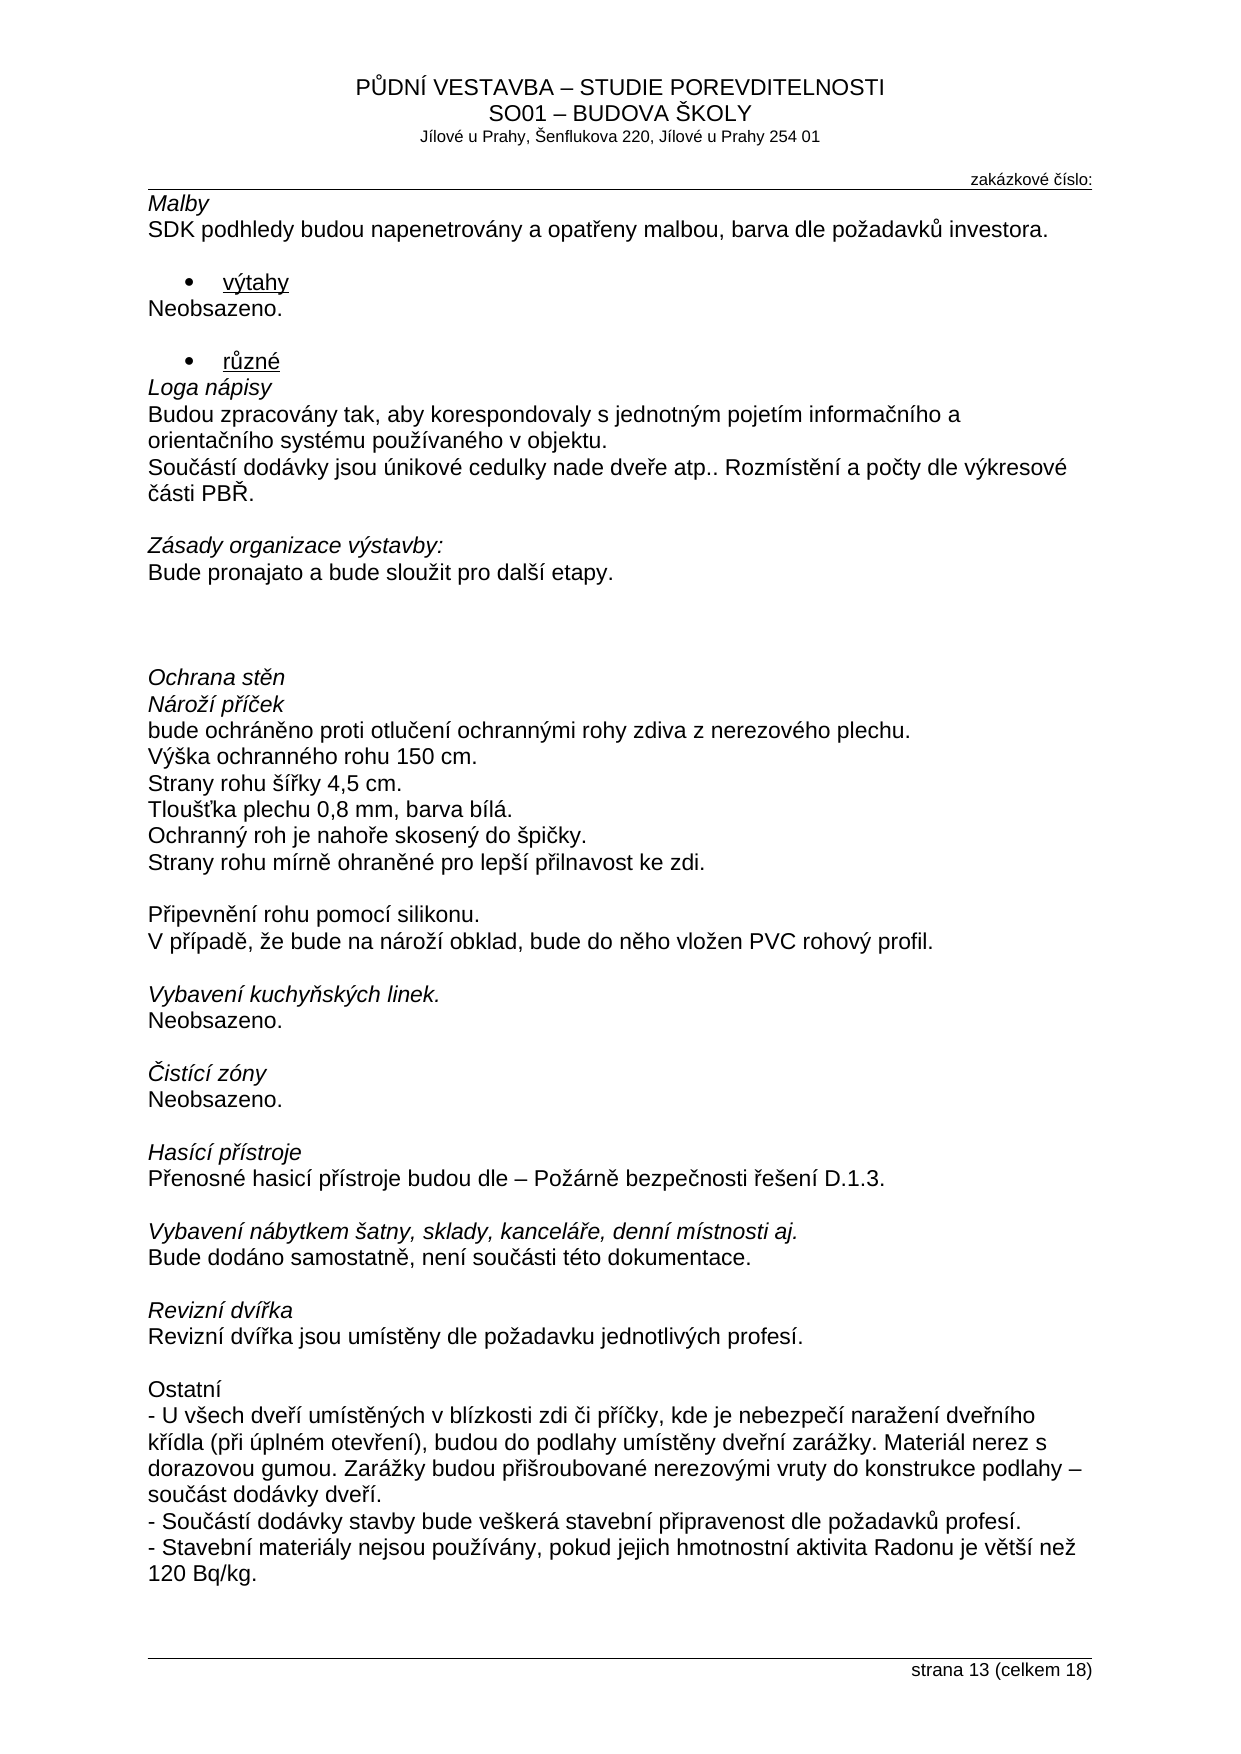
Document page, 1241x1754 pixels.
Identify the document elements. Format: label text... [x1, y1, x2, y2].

text Bude dodáno samostatně, není součásti této dokumentace. [148, 1244, 1092, 1270]
text Ostatní [148, 1376, 1092, 1402]
text Bude pronajato a bude sloužit pro další etapy. [148, 559, 1092, 585]
text - Součástí dodávky stavby bude veškerá stavební připravenost dle požadavků profesí. [148, 1508, 1092, 1534]
text Zásady organizace výstavby: [148, 532, 1092, 559]
text Vybavení kuchyňských linek. [148, 981, 1092, 1007]
text Neobsazeno. [148, 1007, 1092, 1033]
text Tloušťka plechu 0,8 mm, barva bílá. [148, 796, 1092, 822]
text - U všech dveří umístěných v blízkosti zdi či příčky, kde je nebezpečí naražení dveřního křídla (při úplném otevření), budou do podlahy umístěny dveřní zarážky. Materiál nerez s dorazovou gumou. Zarážky budou přišroubované nerezovými vruty do konstrukce podlahy – součást dodávky dveří. [148, 1402, 1092, 1508]
text Ochrana stěn [148, 664, 1092, 691]
text Loga nápisy [148, 374, 1092, 401]
text Součástí dodávky jsou únikové cedulky nade dveře atp.. Rozmístění a počty dle výkresové části PBŘ. [148, 453, 1092, 506]
text Vybavení nábytkem šatny, sklady, kanceláře, denní místnosti aj. [148, 1218, 1092, 1244]
text Přenosné hasicí přístroje budou dle – Požárně bezpečnosti řešení D.1.3. [148, 1165, 1092, 1191]
text Budou zpracovány tak, aby korespondovaly s jednotným pojetím informačního a orientačního systému používaného v objektu. [148, 401, 1092, 453]
text Čistící zóny [148, 1059, 1092, 1086]
text Připevnění rohu pomocí silikonu. [148, 901, 1092, 928]
text Hasící přístroje [148, 1139, 1092, 1165]
text bude ochráněno proti otlučení ochrannými rohy zdiva z nerezového plechu. [148, 717, 1092, 743]
text SDK podhledy budou napenetrovány a opatřeny malbou, barva dle požadavků investora. [148, 216, 1092, 243]
text Neobsazeno. [148, 1086, 1092, 1112]
text Výška ochranného rohu 150 cm. [148, 743, 1092, 770]
text Nároží příček [148, 691, 1092, 717]
text Revizní dvířka [148, 1297, 1092, 1323]
text Strany rohu šířky 4,5 cm. [148, 770, 1092, 796]
list různé [185, 348, 1092, 374]
text V případě, že bude na nároží obklad, bude do něho vložen PVC rohový profil. [148, 928, 1092, 954]
text - Stavební materiály nejsou používány, pokud jejich hmotnostní aktivita Radonu je větší než 120 Bq/kg. [148, 1534, 1092, 1587]
text Strany rohu mírně ohraněné pro lepší přilnavost ke zdi. [148, 849, 1092, 875]
text Malby [148, 190, 1092, 216]
list výtahy [185, 269, 1092, 295]
text Revizní dvířka jsou umístěny dle požadavku jednotlivých profesí. [148, 1323, 1092, 1349]
text Ochranný roh je nahoře skosený do špičky. [148, 822, 1092, 849]
text Neobsazeno. [148, 295, 1092, 322]
